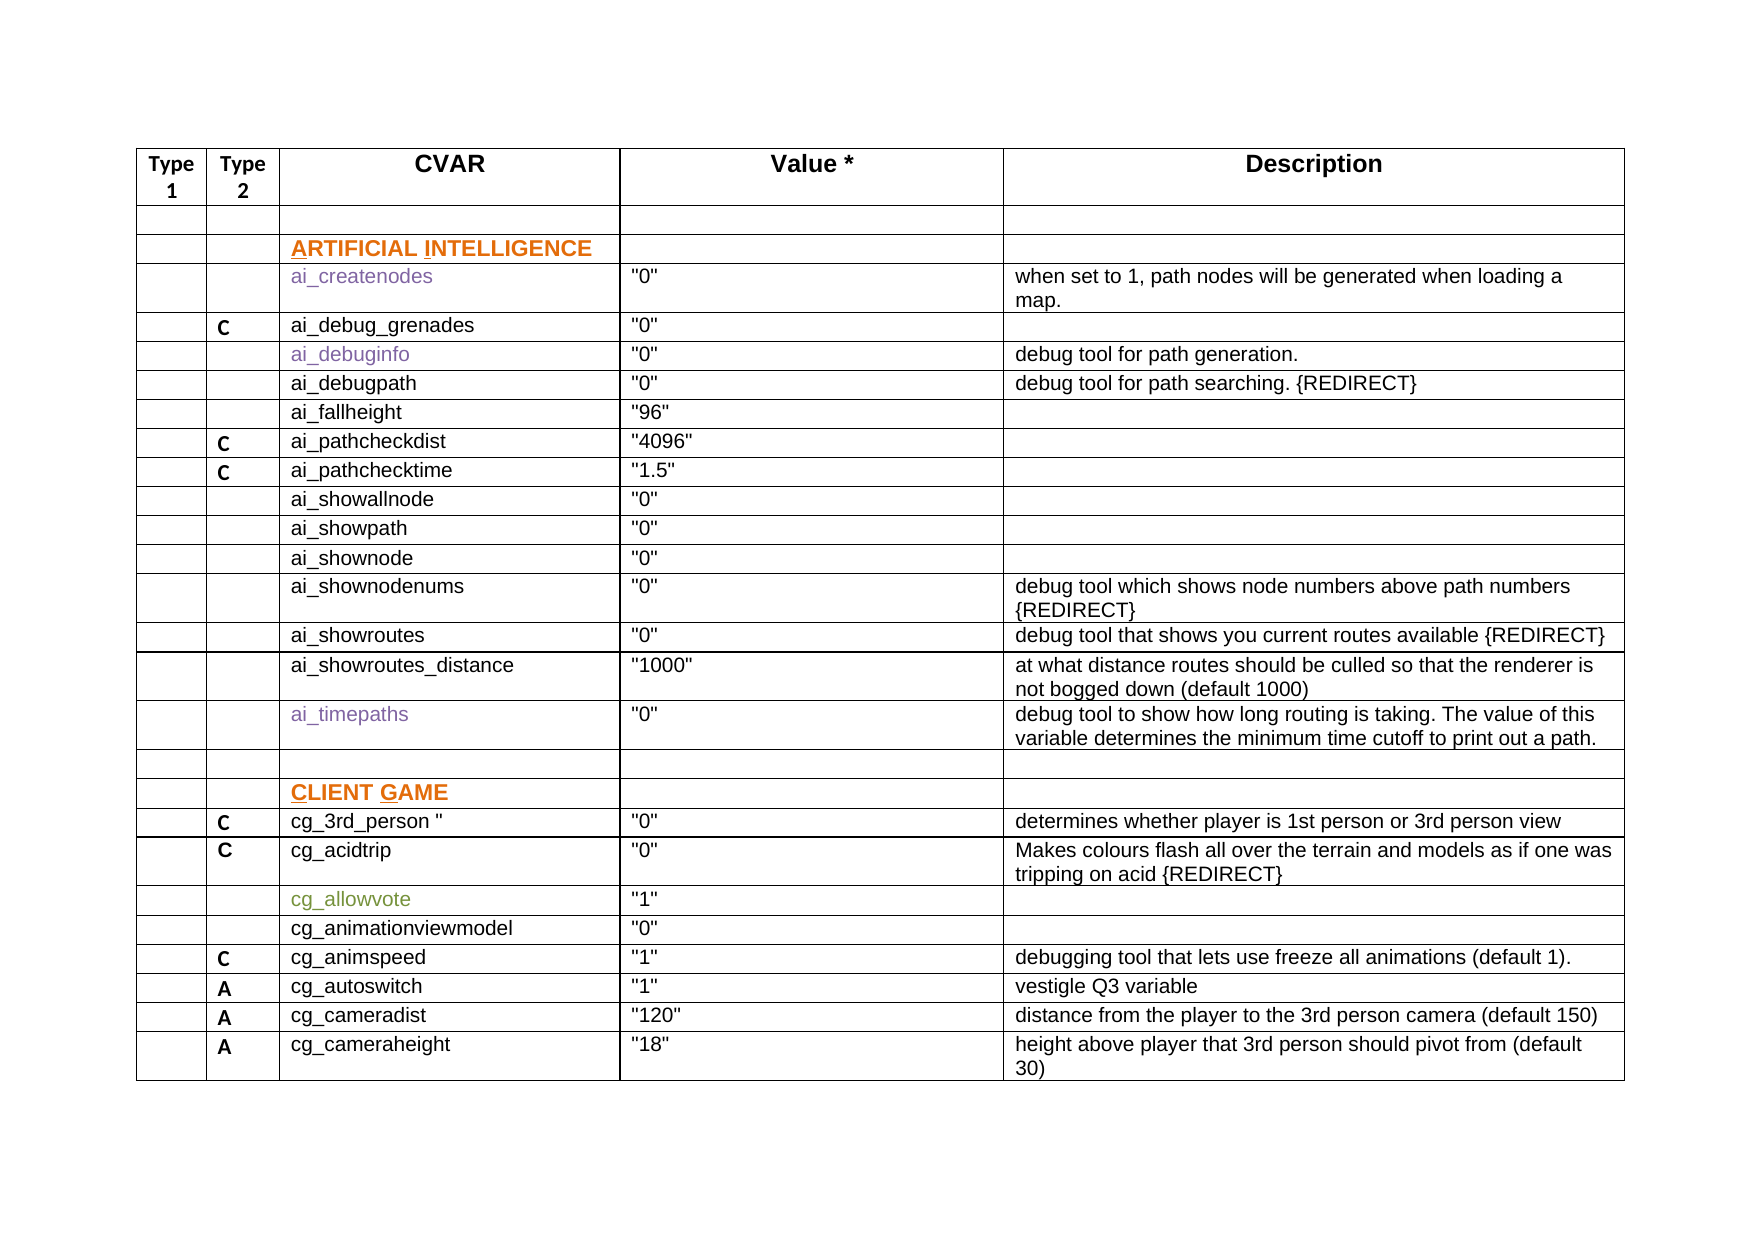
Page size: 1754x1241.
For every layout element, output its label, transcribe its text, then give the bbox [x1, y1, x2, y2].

table_cell [1004, 487, 1624, 515]
table_cell cg_3rd_person " [280, 809, 619, 836]
table_cell [137, 809, 206, 836]
table_cell ai_showpath [280, 516, 619, 544]
table_cell "0" [621, 623, 1003, 651]
table_cell "1" [621, 945, 1003, 973]
table_cell vestigle Q3 variable [1004, 974, 1624, 1002]
table_cell cg_cameraheight [280, 1032, 619, 1080]
table_cell C [207, 838, 279, 885]
table_cell ai_showroutes [280, 623, 619, 651]
table_cell C [207, 945, 279, 973]
table_cell [1004, 429, 1624, 457]
table_cell "120" [621, 1003, 1003, 1031]
table_cell [207, 779, 279, 807]
table_cell "1" [621, 974, 1003, 1002]
table_cell debugging tool that lets use freeze all animations (default 1). [1004, 945, 1624, 973]
table_cell [280, 750, 619, 778]
table_cell "0" [621, 574, 1003, 622]
table_cell [280, 206, 619, 234]
table_cell ai_debuginfo [280, 342, 619, 370]
table_cell ai_pathcheckdist [280, 429, 619, 457]
table_cell [137, 1032, 206, 1080]
table_cell [621, 750, 1003, 778]
table_cell [1004, 545, 1624, 573]
table_cell [1004, 206, 1624, 234]
table_cell ai_debugpath [280, 371, 619, 399]
table_cell cg_animationviewmodel [280, 916, 619, 943]
table_cell [207, 653, 279, 700]
table_cell ai_fallheight [280, 400, 619, 428]
table_cell ai_createnodes [280, 264, 619, 312]
table_cell [207, 264, 279, 312]
table_cell distance from the player to the 3rd person camera (default 150) [1004, 1003, 1624, 1031]
table_cell "0" [621, 545, 1003, 573]
table_cell [207, 916, 279, 943]
table_header Type 1 [137, 149, 206, 205]
table_cell [207, 400, 279, 428]
table_cell C [207, 429, 279, 457]
table_cell cg_autoswitch [280, 974, 619, 1002]
table_cell "96" [621, 400, 1003, 428]
table_cell [137, 701, 206, 749]
table_cell determines whether player is 1st person or 3rd person view [1004, 809, 1624, 836]
table_cell [137, 838, 206, 885]
table_cell "4096" [621, 429, 1003, 457]
table_cell [621, 206, 1003, 234]
table_cell height above player that 3rd person should pivot from (default 30) [1004, 1032, 1624, 1080]
table_cell "0" [621, 342, 1003, 370]
table_cell "18" [621, 1032, 1003, 1080]
table_cell [207, 545, 279, 573]
table_cell "1.5" [621, 458, 1003, 486]
table_cell [207, 487, 279, 515]
table_cell [137, 574, 206, 622]
table_cell "0" [621, 516, 1003, 544]
table_cell [137, 1003, 206, 1031]
table_cell "0" [621, 371, 1003, 399]
table_cell [137, 974, 206, 1002]
table_cell [207, 516, 279, 544]
table_cell "0" [621, 313, 1003, 341]
table_cell [137, 623, 206, 651]
table_cell [1004, 458, 1624, 486]
table_cell A [207, 1032, 279, 1080]
table_cell [137, 487, 206, 515]
table_cell "1" [621, 886, 1003, 914]
table_cell at what distance routes should be culled so that the renderer is not bogged down (default 1000) [1004, 653, 1624, 700]
table_cell [137, 371, 206, 399]
table_cell [137, 750, 206, 778]
table_cell [1004, 779, 1624, 807]
table_cell debug tool that shows you current routes available {REDIRECT} [1004, 623, 1624, 651]
table_cell [207, 371, 279, 399]
table_cell "1000" [621, 653, 1003, 700]
table_cell cg_cameradist [280, 1003, 619, 1031]
table_cell cg_acidtrip [280, 838, 619, 885]
table_cell [137, 886, 206, 914]
table_cell C [207, 458, 279, 486]
table_cell ai_pathchecktime [280, 458, 619, 486]
table_cell [137, 313, 206, 341]
table_cell debug tool for path searching. {REDIRECT} [1004, 371, 1624, 399]
table_cell ai_showallnode [280, 487, 619, 515]
table_cell A [207, 974, 279, 1002]
table_cell debug tool to show how long routing is taking. The value of this variable determines the minimum time cutoff to print out a path. [1004, 701, 1624, 749]
table_cell [137, 653, 206, 700]
table_cell [207, 235, 279, 263]
table_header CVAR [280, 149, 619, 205]
table_cell [137, 400, 206, 428]
table_cell "0" [621, 838, 1003, 885]
table_header Type 2 [207, 149, 279, 205]
table_cell C [207, 313, 279, 341]
table_cell cg_allowvote [280, 886, 619, 914]
table_cell ai_shownode [280, 545, 619, 573]
table_cell [621, 779, 1003, 807]
table_cell [137, 916, 206, 943]
table_cell ARTIFICIAL INTELLIGENCE [280, 235, 619, 263]
table_header Value * [621, 149, 1003, 205]
table_cell [137, 264, 206, 312]
table_cell [1004, 916, 1624, 943]
table_cell ai_timepaths [280, 701, 619, 749]
table_cell [207, 342, 279, 370]
table_cell [207, 574, 279, 622]
table_cell "0" [621, 264, 1003, 312]
table_cell [137, 516, 206, 544]
table_cell A [207, 1003, 279, 1031]
table_cell "0" [621, 916, 1003, 943]
table_cell [207, 701, 279, 749]
table_cell [137, 342, 206, 370]
table_cell [137, 779, 206, 807]
table_header Description [1004, 149, 1624, 205]
table_cell CLIENT GAME [280, 779, 619, 807]
table_cell ai_shownodenums [280, 574, 619, 622]
table_cell "0" [621, 809, 1003, 836]
table_cell cg_animspeed [280, 945, 619, 973]
table_cell [621, 235, 1003, 263]
table_cell ai_showroutes_distance [280, 653, 619, 700]
table_cell [1004, 886, 1624, 914]
table_cell [137, 235, 206, 263]
table_cell ai_debug_grenades [280, 313, 619, 341]
table_cell [207, 886, 279, 914]
table_cell [137, 458, 206, 486]
table_cell Makes colours flash all over the terrain and models as if one was tripping on acid {REDIRECT} [1004, 838, 1624, 885]
table_cell [137, 429, 206, 457]
table_cell [207, 750, 279, 778]
table_cell debug tool for path generation. [1004, 342, 1624, 370]
table_cell C [207, 809, 279, 836]
table_cell [1004, 400, 1624, 428]
table_cell [1004, 750, 1624, 778]
table_cell "0" [621, 701, 1003, 749]
table_cell [1004, 516, 1624, 544]
table_cell [137, 945, 206, 973]
table_cell [207, 206, 279, 234]
table_cell [137, 206, 206, 234]
table_cell [207, 623, 279, 651]
table_cell [137, 545, 206, 573]
table_cell "0" [621, 487, 1003, 515]
table_cell [1004, 313, 1624, 341]
table_cell debug tool which shows node numbers above path numbers {REDIRECT} [1004, 574, 1624, 622]
table_cell when set to 1, path nodes will be generated when loading a map. [1004, 264, 1624, 312]
table_cell [1004, 235, 1624, 263]
